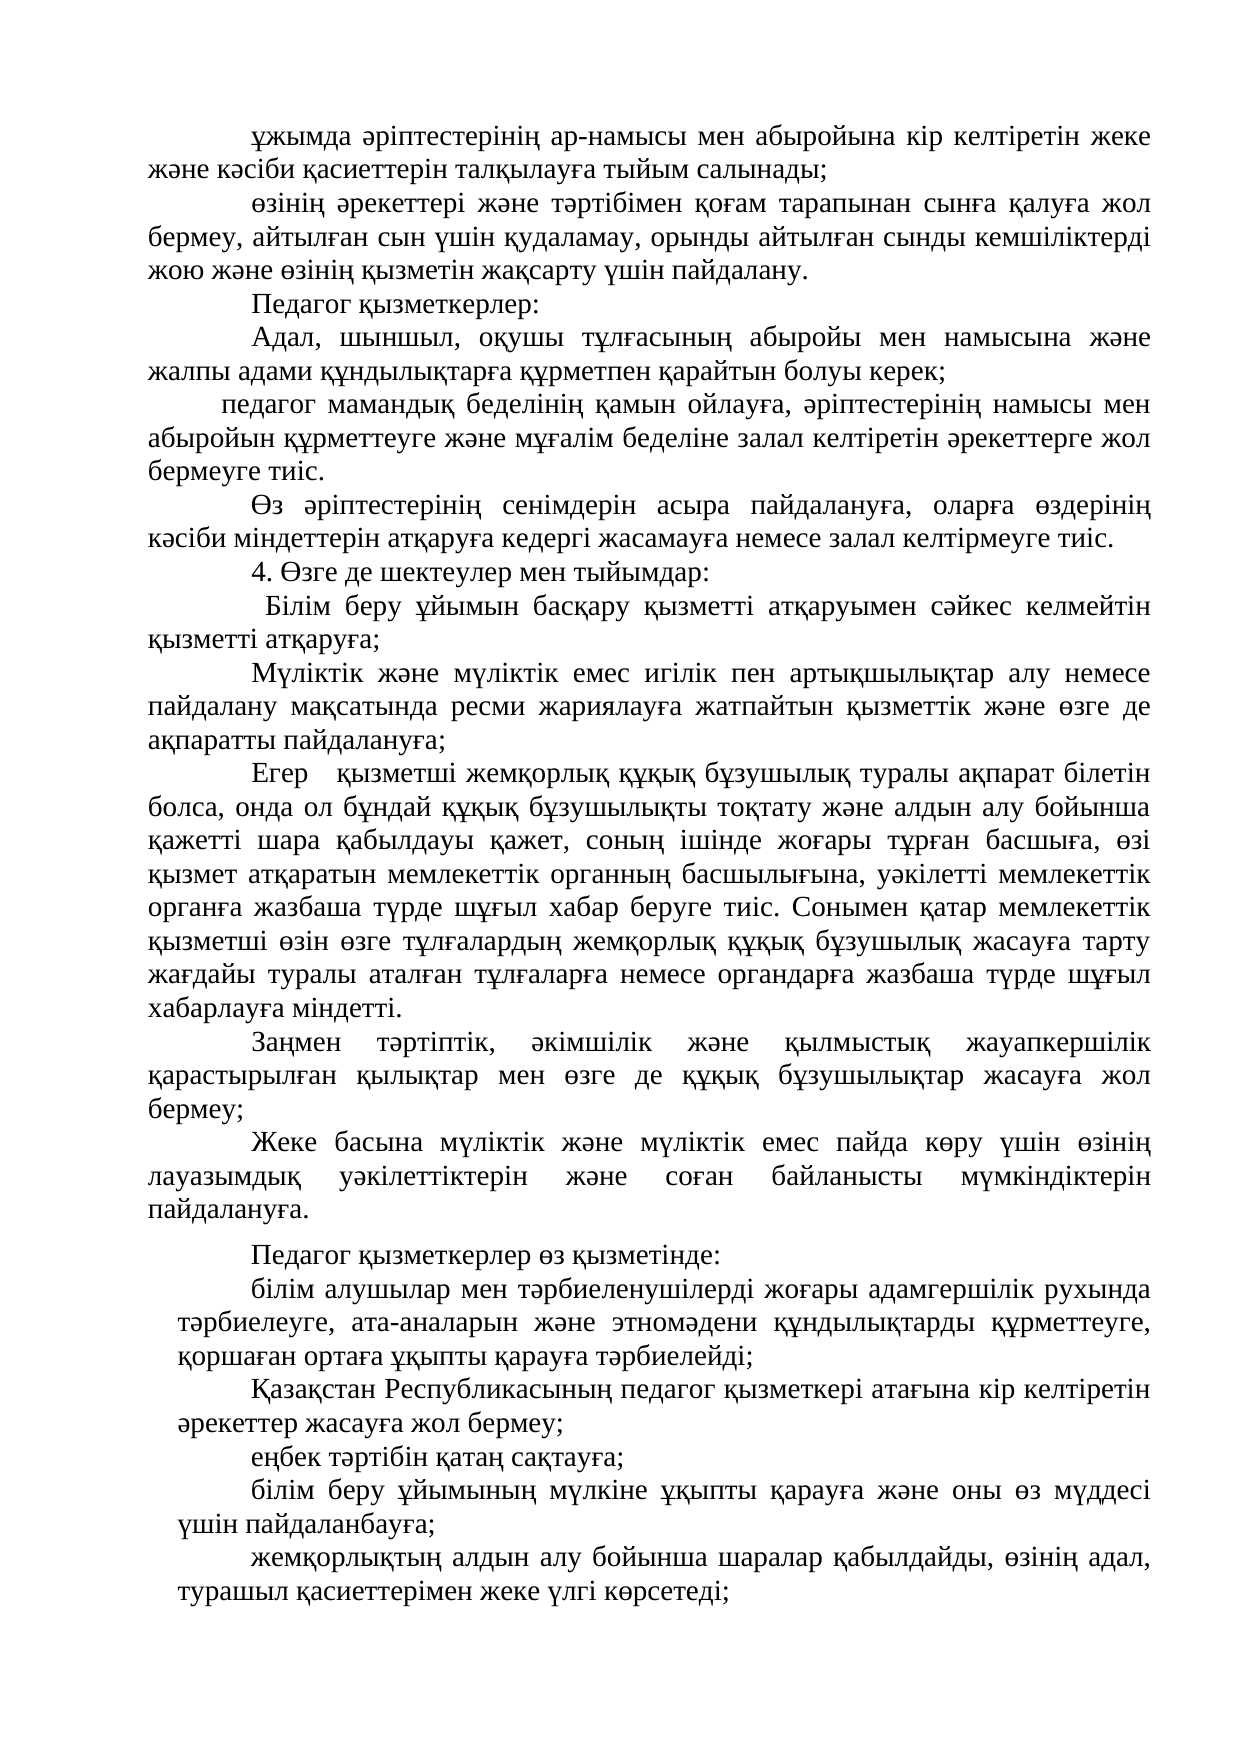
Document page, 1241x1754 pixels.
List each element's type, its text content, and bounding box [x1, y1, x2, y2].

text ұжымда әріптестерінің ар-намысы мен абыройына кір келтіретін жеке және кәсіби қасиеттерін талқылауға тыйым салынады; [148, 118, 1152, 185]
text Мүліктік және мүліктік емес игілік пен артықшылықтар алу немесе пайдалану мақсатында ресми жариялауға жатпайтын қызметтік және өзге де ақпаратты пайдалануға; [148, 655, 1152, 755]
text Білім беру ұйымын басқару қызметті атқаруымен сәйкес келмейтін қызметті атқаруға; [148, 588, 1152, 655]
text Жеке басына мүліктік және мүліктік емес пайда көру үшін өзінің лауазымдық уәкілеттіктерін және соған байланысты мүмкіндіктерін пайдалануға. [148, 1124, 1152, 1225]
text өзінің әрекеттері және тәртібімен қоғам тарапынан сынға қалуға жол бермеу, айтылған сын үшін қудаламау, орынды айтылған сынды кемшіліктерді жою және өзінің қызметін жақсарту үшін пайдалану. [148, 185, 1152, 286]
text Қазақстан Республикасының педагог қызметкері атағына кір келтіретін әрекеттер жасауға жол бермеу; [177, 1372, 1152, 1439]
text Егер қызметші жемқорлық құқық бұзушылық туралы ақпарат білетін болса, онда ол бұндай құқық бұзушылықты тоқтату және алдын алу бойынша қажетті шара қабылдауы қажет, соның ішінде жоғары тұрған басшыға, өзі қызмет атқаратын мемлекеттік органның басшылығына, уәкілетті мемлекеттік органға жазбаша түрде шұғыл хабар беруге тиіс. Сонымен қатар мемлекеттік қызметші өзін өзге тұлғалардың жемқорлық құқық бұзушылық жасауға тарту жағдайы туралы аталған тұлғаларға немесе органдарға жазбаша түрде шұғыл хабарлауға міндетті. [148, 755, 1152, 1024]
text Педагог қызметкерлер өз қызметінде: [177, 1237, 1152, 1271]
text Заңмен тәртіптік, әкімшілік және қылмыстық жауапкершілік қарастырылған қылықтар мен өзге де құқық бұзушылықтар жасауға жол бермеу; [148, 1024, 1152, 1124]
text 4. Өзге де шектеулер мен тыйымдар: [148, 554, 1152, 588]
text еңбек тәртібін қатаң сақтауға; [177, 1439, 1152, 1472]
text білім алушылар мен тәрбиеленушілерді жоғары адамгершілік рухында тәрбиелеуге, ата-аналарын және этномәдени құндылықтарды құрметтеуге, қоршаған ортаға ұқыпты қарауға тәрбиелейді; [177, 1271, 1152, 1372]
text педагог мамандық беделінің қамын ойлауға, әріптестерінің намысы мен абыройын құрметтеуге және мұғалім беделіне залал келтіретін әрекеттерге жол бермеуге тиіс. [148, 386, 1152, 487]
text білім беру ұйымының мүлкіне ұқыпты қарауға және оны өз мүддесі үшін пайдаланбауға; [177, 1472, 1152, 1539]
text Педагог қызметкерлер: [148, 286, 1152, 319]
text Адал, шыншыл, оқушы тұлғасының абыройы мен намысына және жалпы адами құндылықтарға құрметпен қарайтын болуы керек; [148, 319, 1152, 386]
text жемқорлықтың алдын алу бойынша шаралар қабылдайды, өзінің адал, турашыл қасиеттерімен жеке үлгі көрсетеді; [177, 1539, 1152, 1606]
text Өз әріптестерінің сенімдерін асыра пайдалануға, оларға өздерінің кәсіби міндеттерін атқаруға кедергі жасамауға немесе залал келтірмеуге тиіс. [148, 487, 1152, 554]
